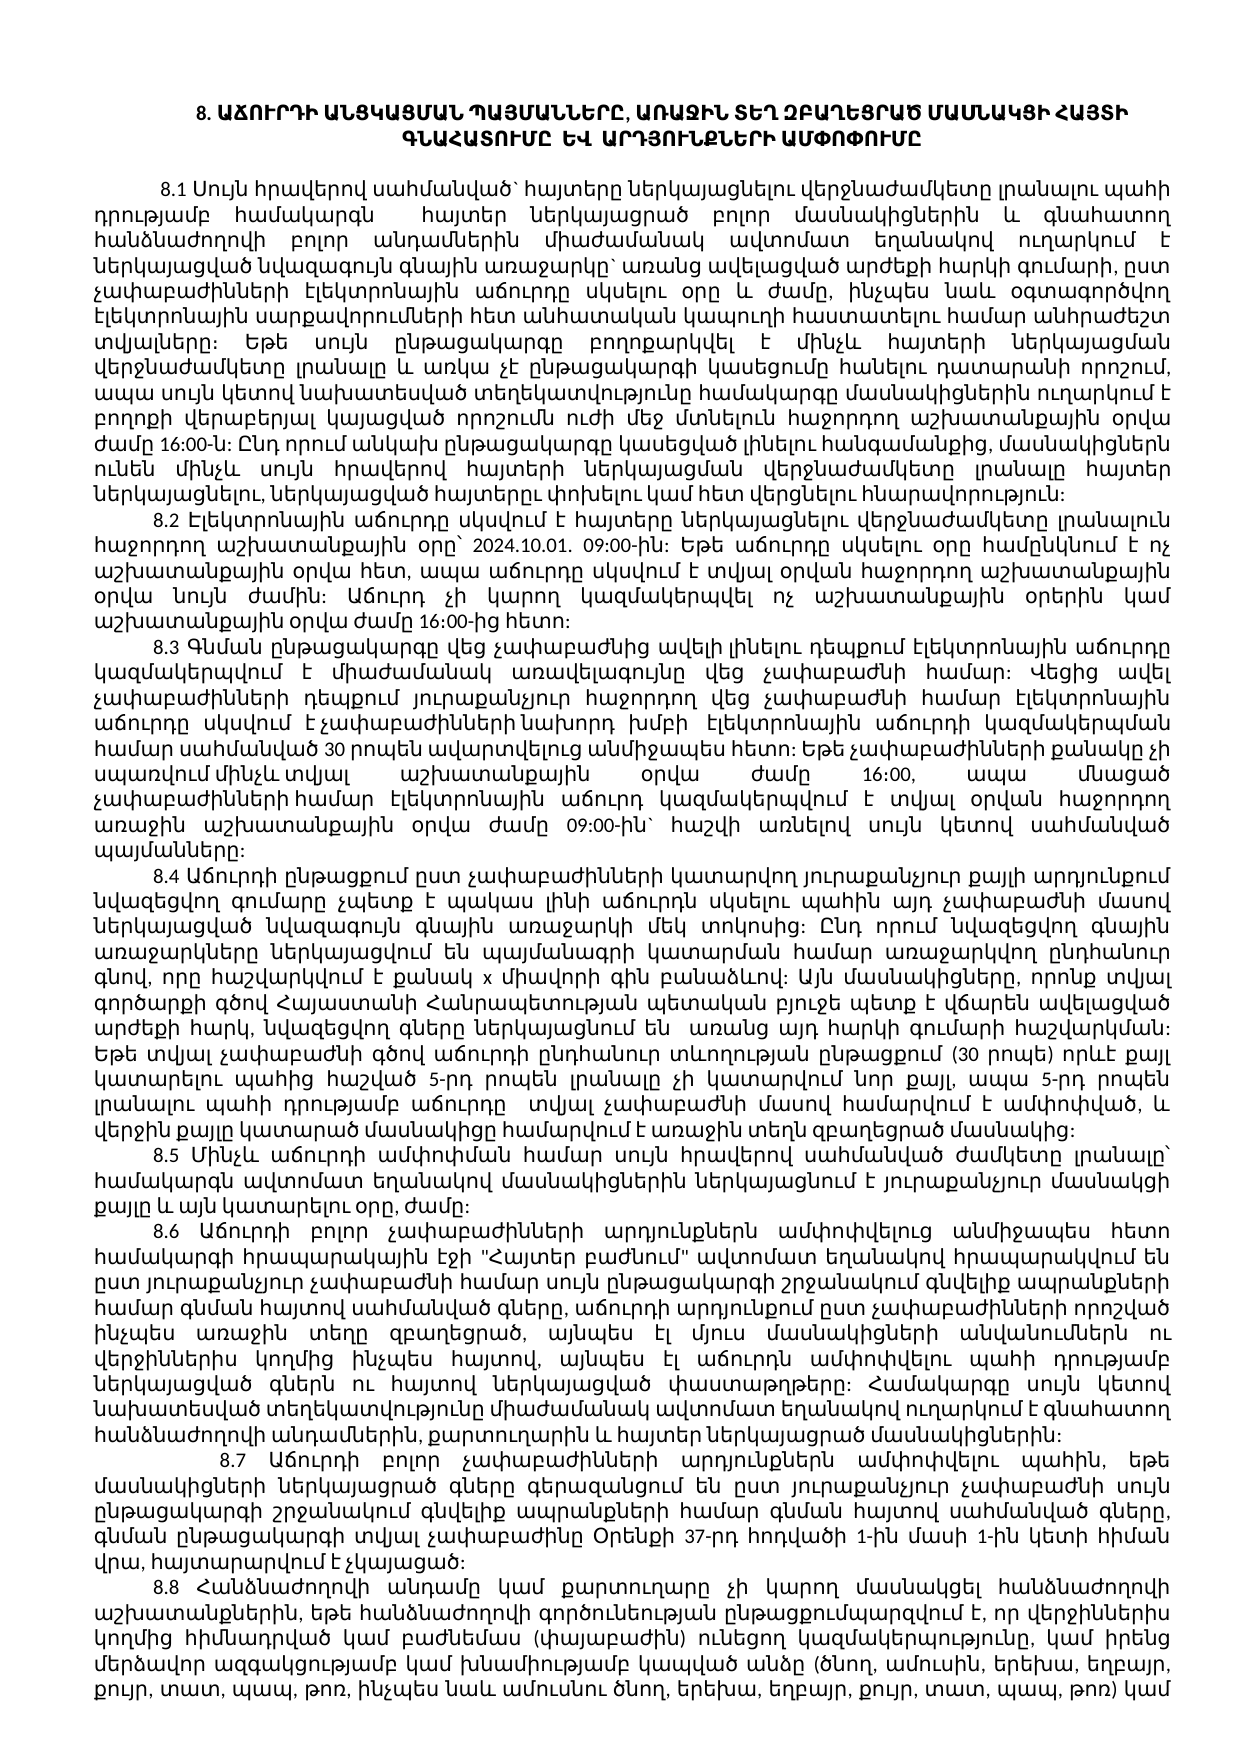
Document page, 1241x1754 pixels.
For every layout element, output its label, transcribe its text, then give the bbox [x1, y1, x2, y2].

text 8. ԱՃՈՒՐԴԻ ԱՆՑԿԱՑՄԱՆ ՊԱՅՄԱՆՆԵՐԸ, ԱՌԱՋԻՆ ՏԵՂ ԶԲԱՂԵՑՐԱԾ ՄԱՍՆԱԿՑԻ ՀԱՅՏԻ [94, 100, 1171, 126]
text 8.1 Սույն հրավերով սահմանված` հայտերը ներկայացնելու վերջնաժամկետը լրանալու պահի դրությամբ համակարգն հայտեր ներկայացրած բոլոր մասնակիցներին և գնահատող հանձնաժողովի բոլոր անդամներին միաժամանակ ավտոմատ եղանակով ուղարկում է ներկայացված նվազագույն գնային առաջարկը` առանց ավելացված արժեքի հարկի գումարի, ըստ չափաբաժինների էլեկտրոնային աճուրդը սկսելու օրը և ժամը, ինչպես նաև օգտագործվող էլեկտրոնային սարքավորումների հետ անհատական կապուղի հաստատելու համար անհրաժեշտ տվյալները։ Եթե սույն ընթացակարգը բողոքարկվել է մինչև հայտերի ներկայացման վերջնաժամկետը լրանալը և առկա չէ ընթացակարգի կասեցումը հանելու դատարանի որոշում, ապա սույն կետով նախատեսված տեղեկատվությունը համակարգը մասնակիցներին ուղարկում է բողոքի վերաբերյալ կայացված որոշումն ուժի մեջ մտնելուն հաջորդող աշխատանքային օրվա ժամը 16:00-ն: Ընդ որում անկախ ընթացակարգը կասեցված լինելու հանգամանքից, մասնակիցներն ունեն մինչև սույն հրավերով հայտերի ներկայացման վերջնաժամկետը լրանալը հայտեր ներկայացնելու, ներկայացված հայտերըւ փոխելու կամ հետ վերցնելու հնարավորություն: [94, 177, 1171, 507]
text 8.5 Մինչև աճուրդի ամփոփման համար սույն հրավերով սահմանված ժամկետը լրանալը՝ համակարգն ավտոմատ եղանակով մասնակիցներին ներկայացնում է յուրաքանչյուր մասնակցի քայլը և այն կատարելու օրը, ժամը: [94, 1142, 1171, 1219]
text 8.3 Գնման ընթացակարգը վեց չափաբաժնից ավելի լինելու դեպքում էլեկտրոնային աճուրդը կազմակերպվում է միաժամանակ առավելագույնը վեց չափաբաժնի համար: Վեցից ավել չափաբաժինների դեպքում յուրաքանչյուր հաջորդող վեց չափաբաժնի համար էլեկտրոնային աճուրդը սկսվում է չափաբաժինների նախորդ խմբի էլեկտրոնային աճուրդի կազմակերպման համար սահմանված 30 րոպեն ավարտվելուց անմիջապես հետո: Եթե չափաբաժինների քանակը չի սպառվում մինչև տվյալ աշխատանքային օրվա ժամը 16։00, ապա մնացած չափաբաժինների համար էլեկտրոնային աճուրդ կազմակերպվում է տվյալ օրվան հաջորդող առաջին աշխատանքային օրվա ժամը 09:00-ին` հաշվի առնելով սույն կետով սահմանված պայմանները: [94, 634, 1171, 863]
text ԳՆԱՀԱՏՈՒՄԸ ԵՎ ԱՐԴՅՈՒՆՔՆԵՐԻ ԱՄՓՈՓՈՒՄԸ [94, 126, 1171, 151]
text 8.7 Աճուրդի բոլոր չափաբաժինների արդյունքներն ամփոփվելու պահին, եթե մասնակիցների ներկայացրած գները գերազանցում են ըստ յուրաքանչյուր չափաբաժնի սույն ընթացակարգի շրջանակում գնվելիք ապրանքների համար գնման հայտով սահմանված գները, գնման ընթացակարգի տվյալ չափաբաժինը Օրենքի 37-րդ հոդվածի 1-ին մասի 1-ին կետի հիման վրա, հայտարարվում է չկայացած: [94, 1447, 1171, 1574]
text 8.4 Աճուրդի ընթացքում ըստ չափաբաժինների կատարվող յուրաքանչյուր քայլի արդյունքում նվազեցվող գումարը չպետք է պակաս լինի աճուրդն սկսելու պահին այդ չափաբաժնի մասով ներկայացված նվազագույն գնային առաջարկի մեկ տոկոսից: Ընդ որում նվազեցվող գնային առաջարկները ներկայացվում են պայմանագրի կատարման համար առաջարկվող ընդհանուր գնով, որը հաշվարկվում է քանակ x միավորի գին բանաձևով: Այն մասնակիցները, որոնք տվյալ գործարքի գծով Հայաստանի Հանրապետության պետական բյուջե պետք է վճարեն ավելացված արժեքի հարկ, նվազեցվող գները ներկայացնում են առանց այդ հարկի գումարի հաշվարկման: Եթե տվյալ չափաբաժնի գծով աճուրդի ընդհանուր տևողության ընթացքում (30 րոպե) որևէ քայլ կատարելու պահից հաշված 5-րդ րոպեն լրանալը չի կատարվում նոր քայլ, ապա 5-րդ րոպեն լրանալու պահի դրությամբ աճուրդը տվյալ չափաբաժնի մասով համարվում է ամփոփված, և վերջին քայլը կատարած մասնակիցը համարվում է առաջին տեղն զբաղեցրած մասնակից: [94, 863, 1171, 1142]
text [94, 1574, 1171, 1702]
text 8.2 Էլեկտրոնային աճուրդը սկսվում է հայտերը ներկայացնելու վերջնաժամկետը լրանալուն հաջորդող աշխատանքային օրը՝ 2024.10.01. 09:00 -ին: Եթե աճուրդը սկսելու օրը համընկնում է ոչ աշխատանքային օրվա հետ, ապա աճուրդը սկսվում է տվյալ օրվան հաջորդող աշխատանքային օրվա նույն ժամին: Աճուրդ չի կարող կազմակերպվել ոչ աշխատանքային օրերին կամ աշխատանքային օրվա ժամը 16։00-ից հետո: [94, 507, 1171, 634]
text 8.6 Աճուրդի բոլոր չափաբաժինների արդյունքներն ամփոփվելուց անմիջապես հետո համակարգի հրապարակային էջի "Հայտեր բաժնում" ավտոմատ եղանակով հրապարակվում են ըստ յուրաքանչյուր չափաբաժնի համար սույն ընթացակարգի շրջանակում գնվելիք ապրանքների համար գնման հայտով սահմանված գները, աճուրդի արդյունքում ըստ չափաբաժինների որոշված ինչպես առաջին տեղը զբաղեցրած, այնպես էլ մյուս մասնակիցների անվանումներն ու վերջիններիս կողմից ինչպես հայտով, այնպես էլ աճուրդն ամփոփվելու պահի դրությամբ ներկայացված գներն ու հայտով ներկայացված փաստաթղթերը: Համակարգը սույն կետով նախատեսված տեղեկատվությունը միաժամանակ ավտոմատ եղանակով ուղարկում է գնահատող հանձնաժողովի անդամներին, քարտուղարին և հայտեր ներկայացրած մասնակիցներին: [94, 1219, 1171, 1447]
